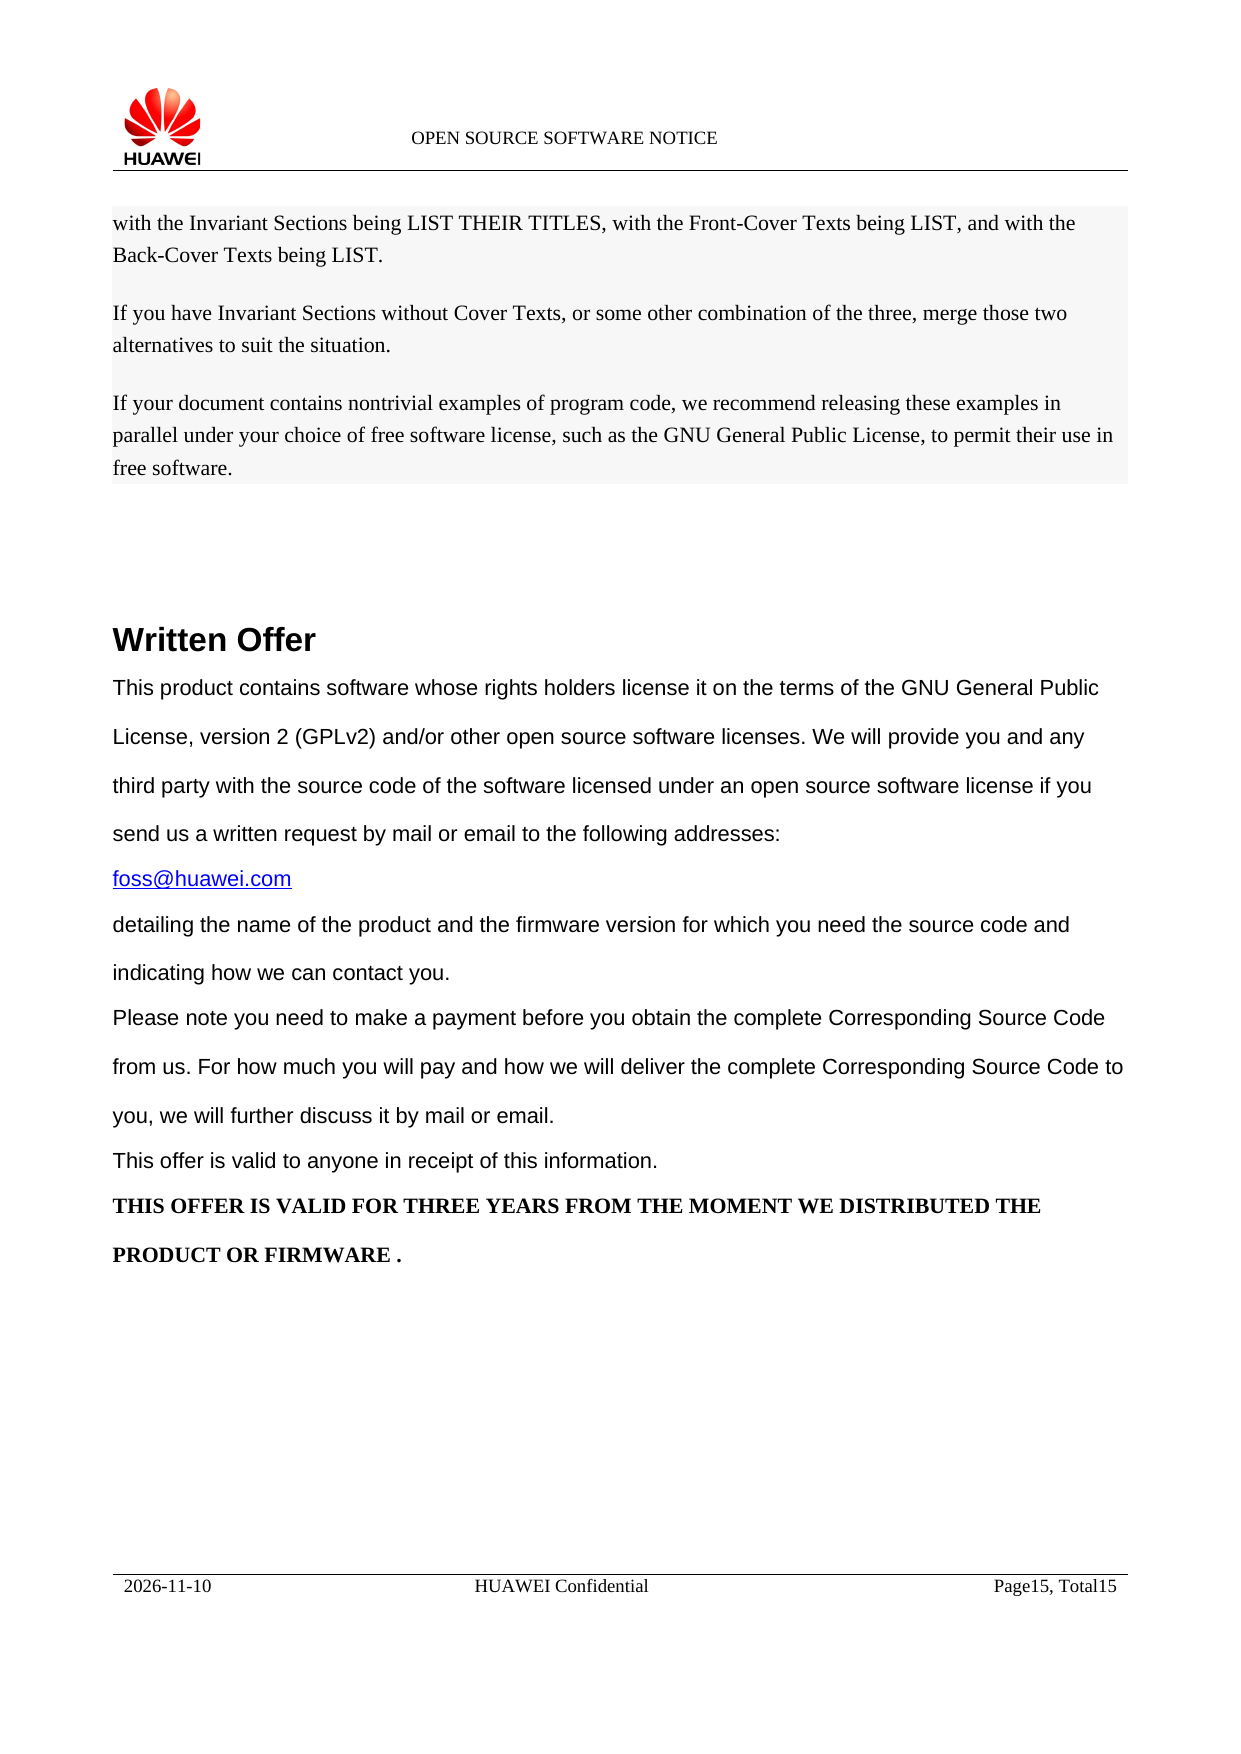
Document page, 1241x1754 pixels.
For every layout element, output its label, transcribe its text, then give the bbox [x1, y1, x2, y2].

text Written Offer [112, 606, 1128, 671]
text foss@huawei.com [112, 863, 1128, 895]
text This offer is valid for three years from the moment we distributed the product or firmware . [112, 1189, 1128, 1271]
text This offer is valid to anyone in receipt of this information. [112, 1144, 1128, 1177]
text If you have Invariant Sections without Cover Texts, or some other combination of the three, merge those two alternatives to suit the situation. [112, 296, 1128, 361]
text This product contains software whose rights holders license it on the terms of the GNU General Public License, version 2 (GPLv2) and/or other open source software licenses. We will provide you and any third party with the source code of the software licensed under an open source software license if you send us a written request by mail or email to the following addresses: [112, 671, 1128, 850]
text Please note you need to make a payment before you obtain the complete Corresponding Source Code from us. For how much you will pay and how we will deliver the complete Corresponding Source Code to you, we will further discuss it by mail or email. [112, 1002, 1128, 1132]
text If your document contains nontrivial examples of program code, we recommend releasing these examples in parallel under your choice of free software license, such as the GNU General Public License, to permit their use in free software. [112, 386, 1128, 484]
picture [124, 88, 201, 165]
text detailing the name of the product and the firmware version for which you need the source code and indicating how we can contact you. [112, 908, 1128, 989]
text with the Invariant Sections being LIST THEIR TITLES, with the Front-Cover Texts being LIST, and with the Back-Cover Texts being LIST. [112, 206, 1128, 271]
